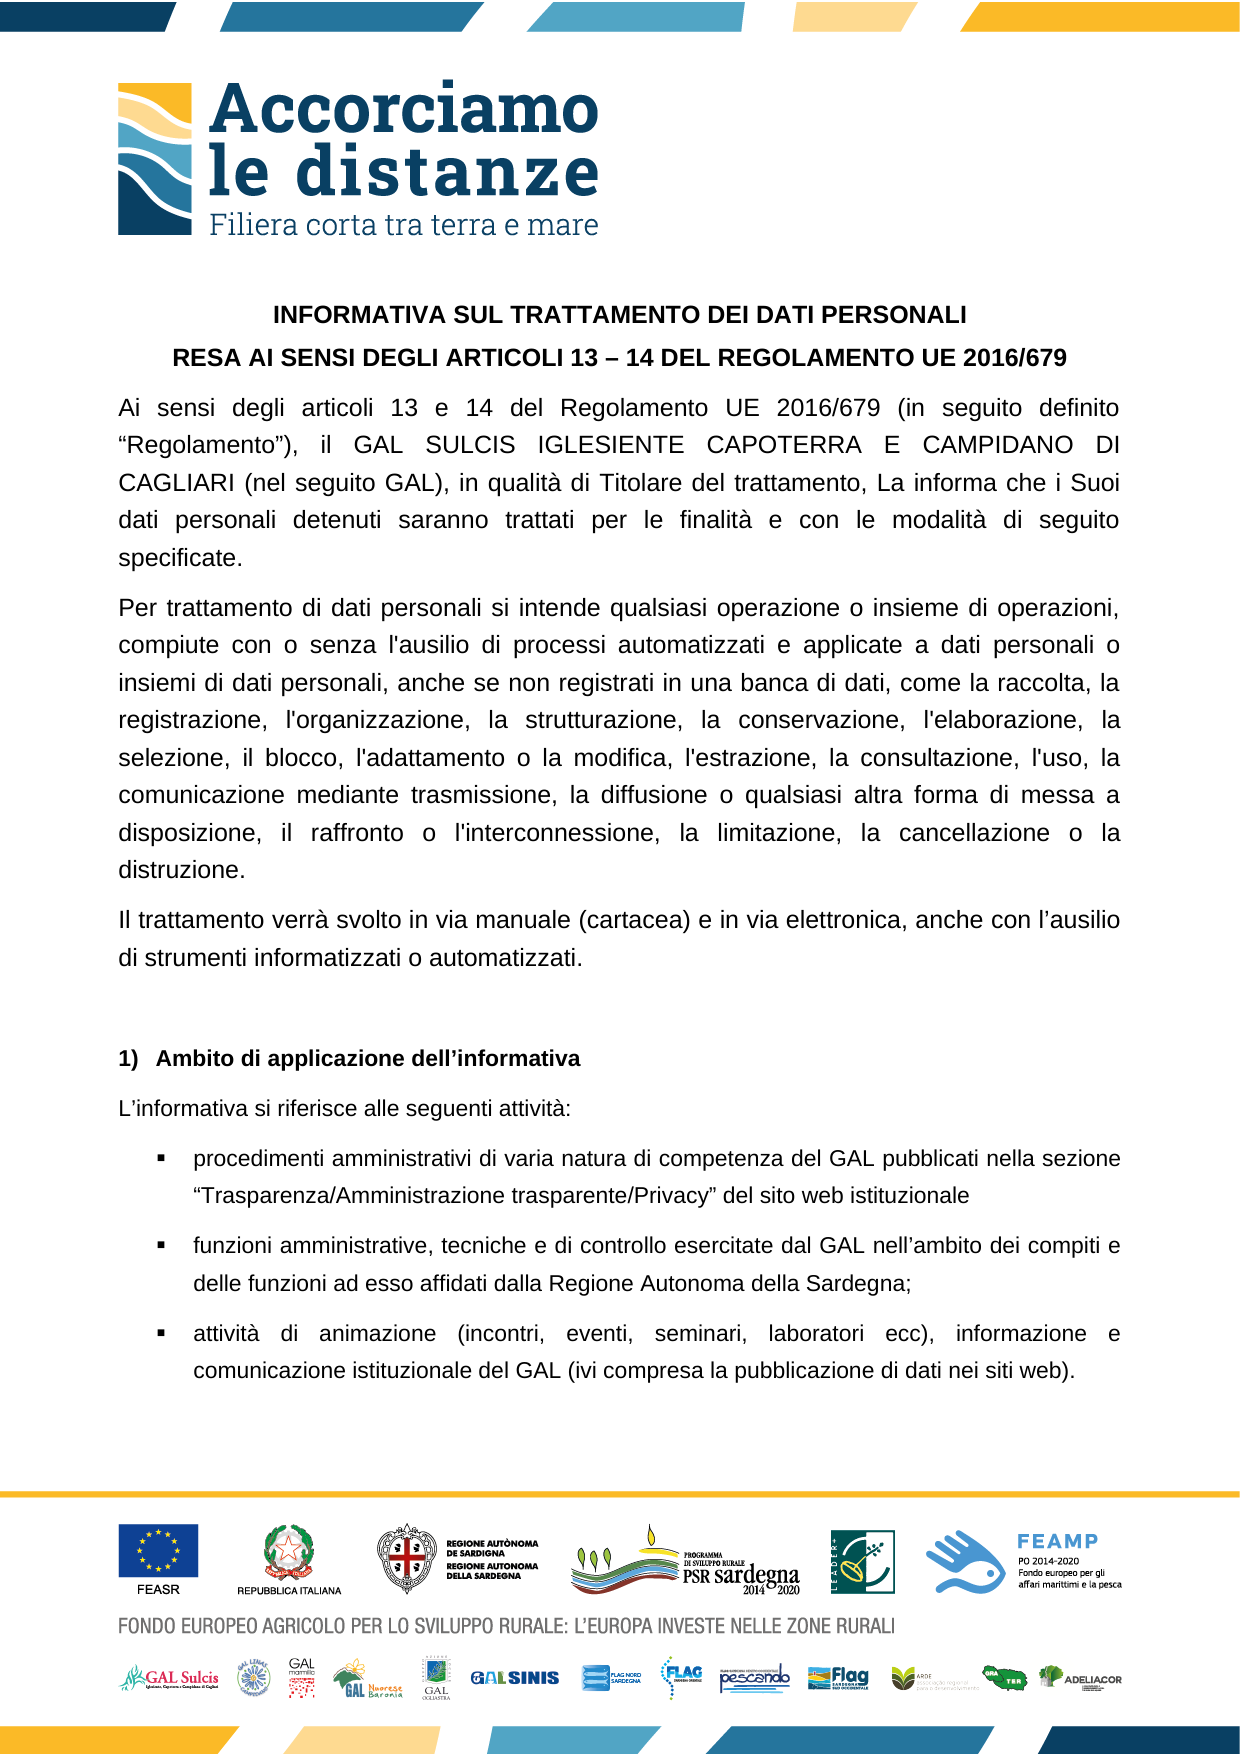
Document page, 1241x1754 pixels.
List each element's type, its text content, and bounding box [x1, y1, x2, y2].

text RESA AI SENSI DEGLI ARTICOLI 13 – 14 DEL REGOLAMENTO UE 2016/679 [118, 343, 1122, 372]
text Ai sensi degli articoli 13 e 14 del Regolamento UE 2016/679 (in seguito definito “Regolamento”), il GAL SULCIS IGLESIENTE CAPOTERRA E CAMPIDANO DI CAGLIARI (nel seguito GAL), in qualità di Titolare del trattamento, La informa che i Suoi dati personali detenuti saranno trattati per le finalità e con le modalità di seguito specificate. [118, 386, 1122, 574]
picture [0, 2, 1240, 1754]
list funzioni amministrative, tecniche e di controllo esercitate dal GAL nell’ambito dei compiti e delle funzioni ad esso affidati dalla Regione Autonoma della Sardegna; [156, 1224, 1122, 1299]
text Per trattamento di dati personali si intende qualsiasi operazione o insieme di operazioni, compiute con o senza l'ausilio di processi automatizzati e applicate a dati personali o insiemi di dati personali, anche se non registrati in una banca di dati, come la raccolta, la registrazione, l'organizzazione, la strutturazione, la conservazione, l'elaborazione, la selezione, il blocco, l'adattamento o la modifica, l'estrazione, la consultazione, l'uso, la comunicazione mediante trasmissione, la diffusione o qualsiasi altra forma di messa a disposizione, il raffronto o l'interconnessione, la limitazione, la cancellazione o la distruzione. [118, 586, 1122, 886]
list Ambito di applicazione dell’informativa [118, 1036, 1122, 1074]
text Il trattamento verrà svolto in via manuale (cartacea) e in via elettronica, anche con l’ausilio di strumenti informatizzati o automatizzati. [118, 899, 1122, 974]
text INFORMATIVA SUL TRATTAMENTO DEI DATI PERSONALI [118, 300, 1122, 329]
list procedimenti amministrativi di varia natura di competenza del GAL pubblicati nella sezione “Trasparenza/Amministrazione trasparente/Privacy” del sito web istituzionale [156, 1136, 1122, 1211]
list attività di animazione (incontri, eventi, seminari, laboratori ecc), informazione e comunicazione istituzionale del GAL (ivi compresa la pubblicazione di dati nei siti web). [156, 1311, 1122, 1386]
list L’informativa si riferisce alle seguenti attività: [118, 1086, 1122, 1124]
